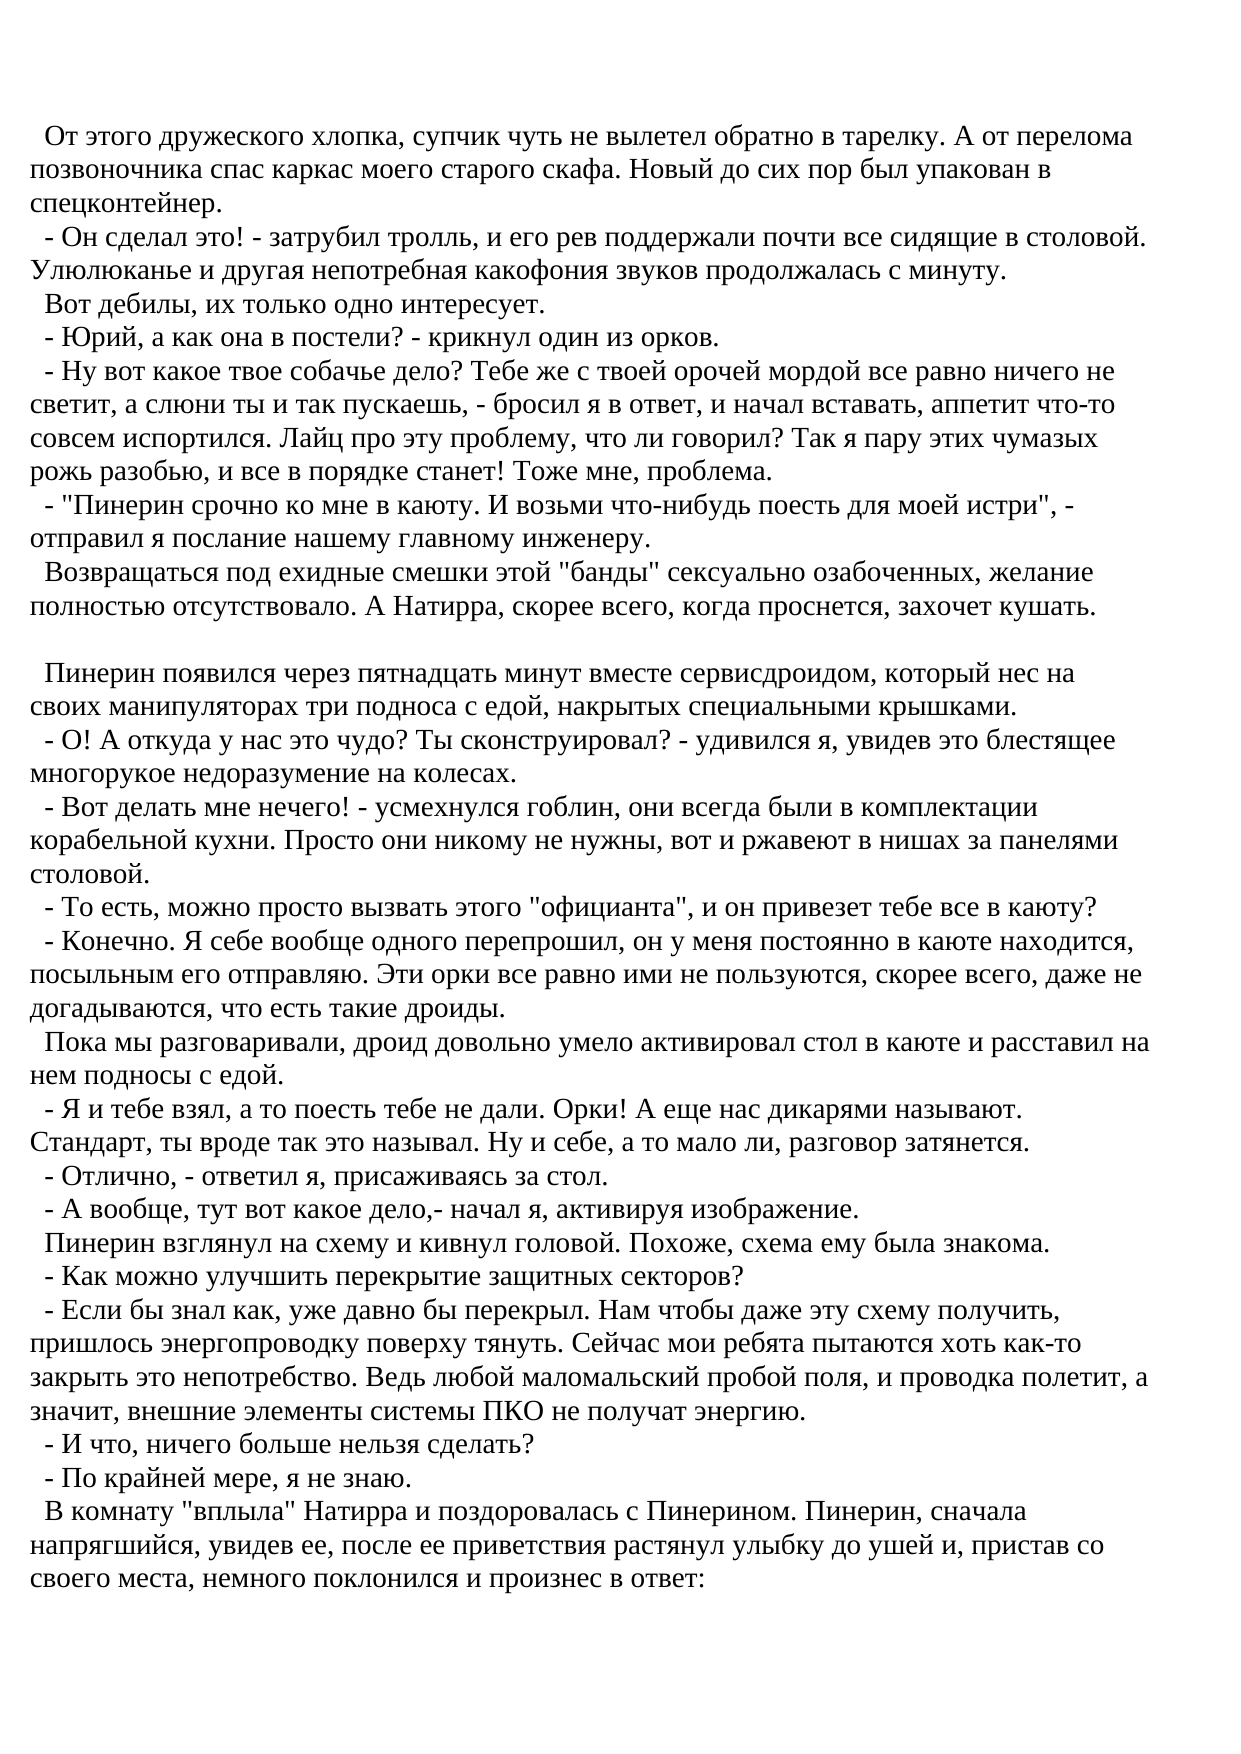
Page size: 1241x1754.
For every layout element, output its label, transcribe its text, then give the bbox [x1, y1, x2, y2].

text - Вот делать мне нечего! - усмехнулся гоблин, они всегда были в комплектации корабельной кухни. Просто они никому не нужны, вот и ржавеют в нишах за панелями столовой. [29, 789, 1152, 889]
text - Ну вот какое твое собачье дело? Тебе же с твоей орочей мордой все равно ничего не светит, а слюни ты и так пускаешь, - бросил я в ответ, и начал вставать, аппетит что-то совсем испортился. Лайц про эту проблему, что ли говорил? Так я пару этих чумазых рожь разобью, и все в порядке станет! Тоже мне, проблема. [29, 353, 1152, 487]
text - О! А откуда у нас это чудо? Ты сконструировал? - удивился я, увидев это блестящее многорукое недоразумение на колесах. [29, 722, 1152, 789]
text Пинерин взглянул на схему и кивнул головой. Похоже, схема ему была знакома. [29, 1225, 1152, 1258]
text Возвращаться под ехидные смешки этой "банды" сексуально озабоченных, желание полностью отсутствовало. А Натирра, скорее всего, когда проснется, захочет кушать. [29, 554, 1152, 621]
text - Он сделал это! - затрубил тролль, и его рев поддержали почти все сидящие в столовой. Улюлюканье и другая непотребная какофония звуков продолжалась с минуту. [29, 219, 1152, 286]
text От этого дружеского хлопка, супчик чуть не вылетел обратно в тарелку. А от перелома позвоночника спас каркас моего старого скафа. Новый до сих пор был упакован в спецконтейнер. [29, 118, 1152, 219]
text - И что, ничего больше нельзя сделать? [29, 1426, 1152, 1460]
text - Отлично, - ответил я, присаживаясь за стол. [29, 1158, 1152, 1191]
text Вот дебилы, их только одно интересует. [29, 286, 1152, 319]
text В комнату "вплыла" Натирра и поздоровалась с Пинерином. Пинерин, сначала напрягшийся, увидев ее, после ее приветствия растянул улыбку до ушей и, пристав со своего места, немного поклонился и произнес в ответ: [29, 1493, 1152, 1594]
text - То есть, можно просто вызвать этого "официанта", и он привезет тебе все в каюту? [29, 889, 1152, 923]
text - "Пинерин срочно ко мне в каюту. И возьми что-нибудь поесть для моей истри", - отправил я послание нашему главному инженеру. [29, 487, 1152, 554]
text - Конечно. Я себе вообще одного перепрошил, он у меня постоянно в каюте находится, посыльным его отправляю. Эти орки все равно ими не пользуются, скорее всего, даже не догадываются, что есть такие дроиды. [29, 923, 1152, 1024]
text Пока мы разговаривали, дроид довольно умело активировал стол в каюте и расставил на нем подносы с едой. [29, 1024, 1152, 1091]
text - Как можно улучшить перекрытие защитных секторов? [29, 1258, 1152, 1292]
text - Я и тебе взял, а то поесть тебе не дали. Орки! А еще нас дикарями называют. Стандарт, ты вроде так это называл. Ну и себе, а то мало ли, разговор затянется. [29, 1091, 1152, 1158]
text Пинерин появился через пятнадцать минут вместе сервисдроидом, который нес на своих манипуляторах три подноса с едой, накрытых специальными крышками. [29, 655, 1152, 722]
text - По крайней мере, я не знаю. [29, 1460, 1152, 1493]
text - А вообще, тут вот какое дело,- начал я, активируя изображение. [29, 1191, 1152, 1225]
text - Если бы знал как, уже давно бы перекрыл. Нам чтобы даже эту схему получить, пришлось энергопроводку поверху тянуть. Сейчас мои ребята пытаются хоть как-то закрыть это непотребство. Ведь любой маломальский пробой поля, и проводка полетит, а значит, внешние элементы системы ПКО не получат энергию. [29, 1292, 1152, 1426]
text - Юрий, а как она в постели? - крикнул один из орков. [29, 319, 1152, 353]
